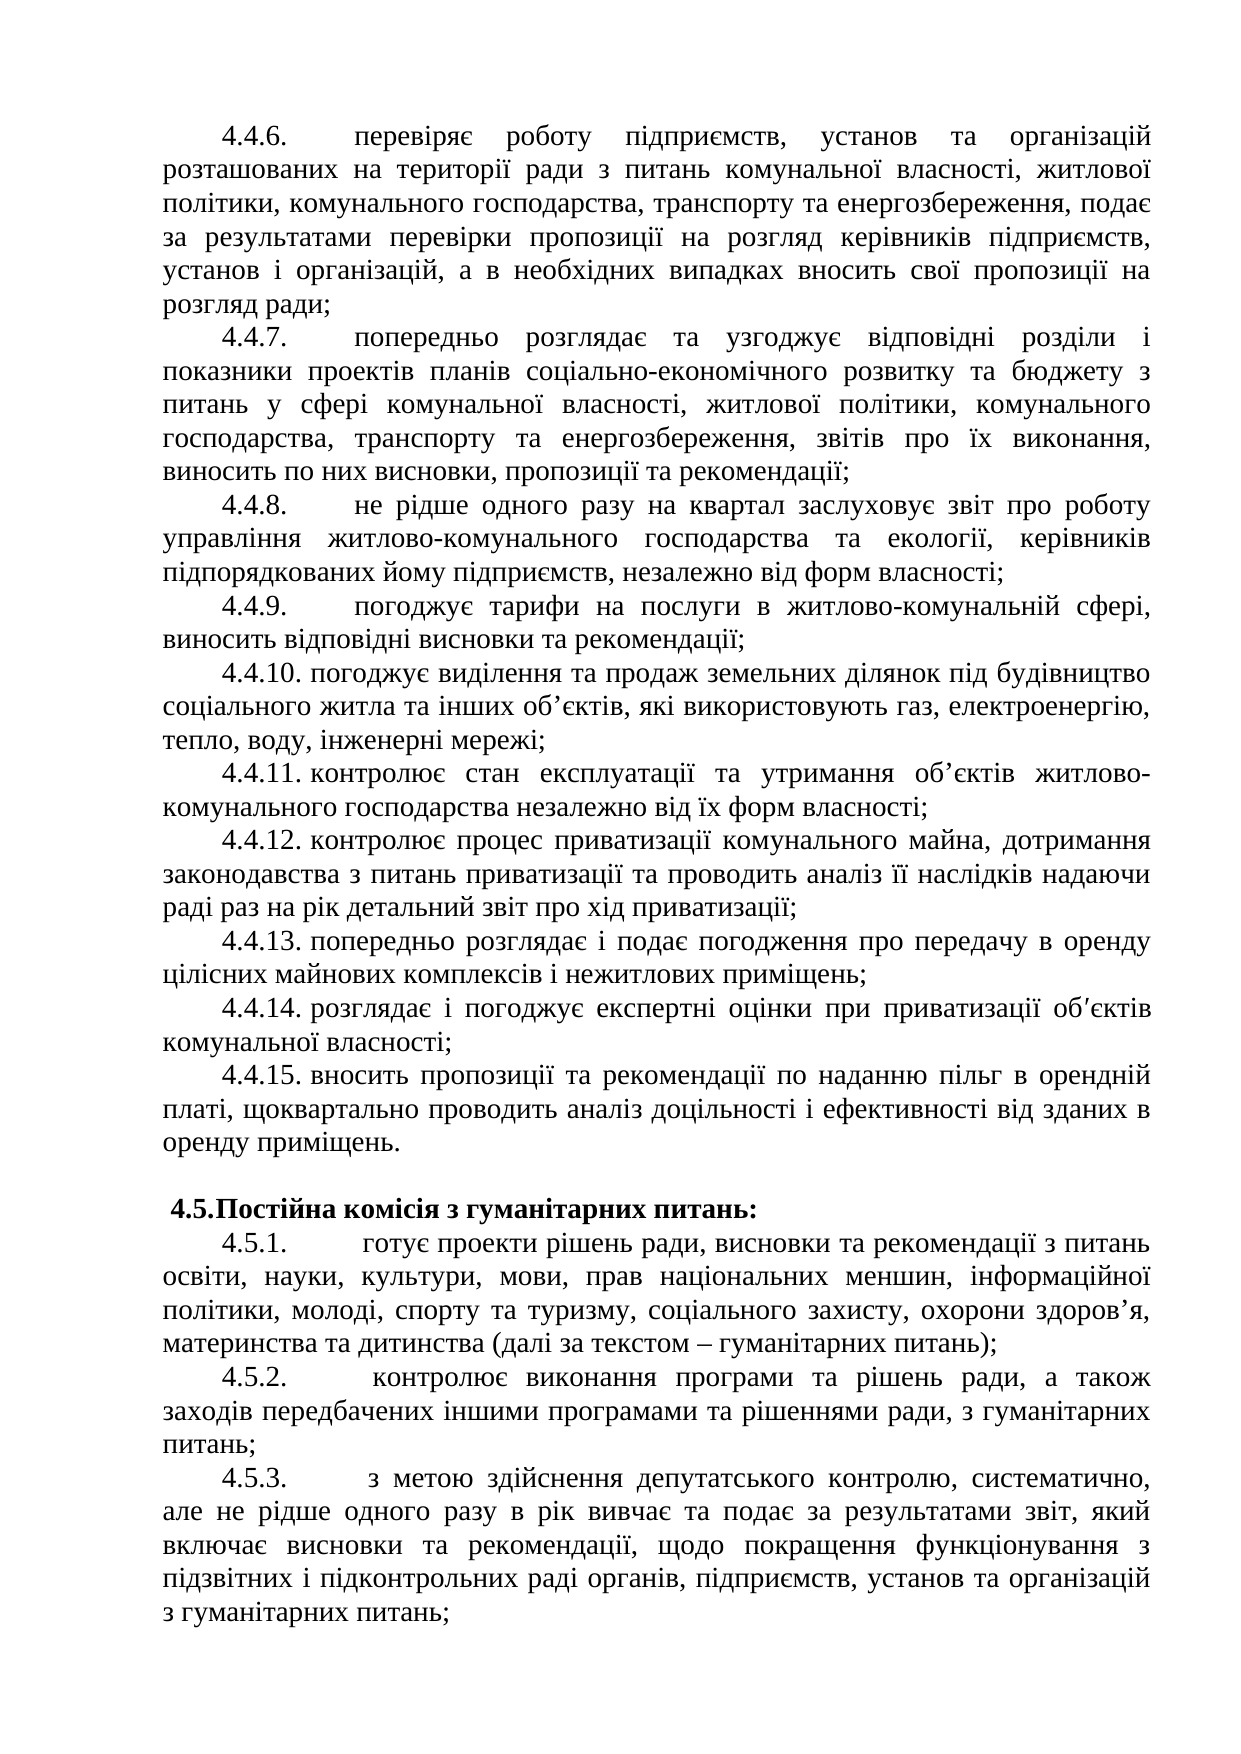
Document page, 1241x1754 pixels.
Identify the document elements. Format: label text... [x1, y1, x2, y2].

list контролює стан експлуатації та утримання об’єктів житлово-комунального господарства незалежно від їх форм власності; [162, 755, 1152, 822]
list попередньо розглядає та узгоджує відповідні розділи і показники проектів планів соціально-економічного розвитку та бюджету з питань у сфері комунальної власності, житлової політики, комунального господарства, транспорту та енергозбереження, звітів про їх виконання, виносить по них висновки, пропозиції та рекомендації; [162, 319, 1152, 487]
list розглядає і погоджує експертні оцінки при приватизації об′єктів комунальної власності; [162, 990, 1152, 1057]
list Постійна комісія з гуманітарних питань: [170, 1191, 1152, 1225]
list з метою здійснення депутатського контролю, систематично, але не рідше одного разу в рік вивчає та подає за результатами звіт, який включає висновки та рекомендації, щодо покращення функціонування з підзвітних і підконтрольних раді органів, підприємств, установ та організацій з гуманітарних питань; [162, 1460, 1152, 1627]
list контролює виконання програми та рішень ради, а також заходів передбачених іншими програмами та рішеннями ради, з гуманітарних питань; [162, 1359, 1152, 1460]
list готує проекти рішень ради, висновки та рекомендації з питань освіти, науки, культури, мови, прав національних меншин, інформаційної політики, молоді, спорту та туризму, соціального захисту, охорони здоров’я, материнства та дитинства (далі за текстом – гуманітарних питань); [162, 1225, 1152, 1359]
list перевіряє роботу підприємств, установ та організацій розташованих на території ради з питань комунальної власності, житлової політики, комунального господарства, транспорту та енергозбереження, подає за результатами перевірки пропозиції на розгляд керівників підприємств, установ і організацій, а в необхідних випадках вносить свої пропозиції на розгляд ради; [162, 118, 1152, 319]
list не рідше одного разу на квартал заслуховує звіт про роботу управління житлово-комунального господарства та екології, керівників підпорядкованих йому підприємств, незалежно від форм власності; [162, 487, 1152, 588]
list вносить пропозиції та рекомендації по наданню пільг в орендній платі, щоквартально проводить аналіз доцільності і ефективності від зданих в оренду приміщень. [162, 1057, 1152, 1158]
list попередньо розглядає і подає погодження про передачу в оренду цілісних майнових комплексів і нежитлових приміщень; [162, 923, 1152, 990]
list контролює процес приватизації комунального майна, дотримання законодавства з питань приватизації та проводить аналіз її наслідків надаючи раді раз на рік детальний звіт про хід приватизації; [162, 822, 1152, 923]
list погоджує тарифи на послуги в житлово-комунальній сфері, виносить відповідні висновки та рекомендації; [162, 588, 1152, 655]
list погоджує виділення та продаж земельних ділянок під будівництво соціального житла та інших об’єктів, які використовують газ, електроенергію, тепло, воду, інженерні мережі; [162, 655, 1152, 755]
